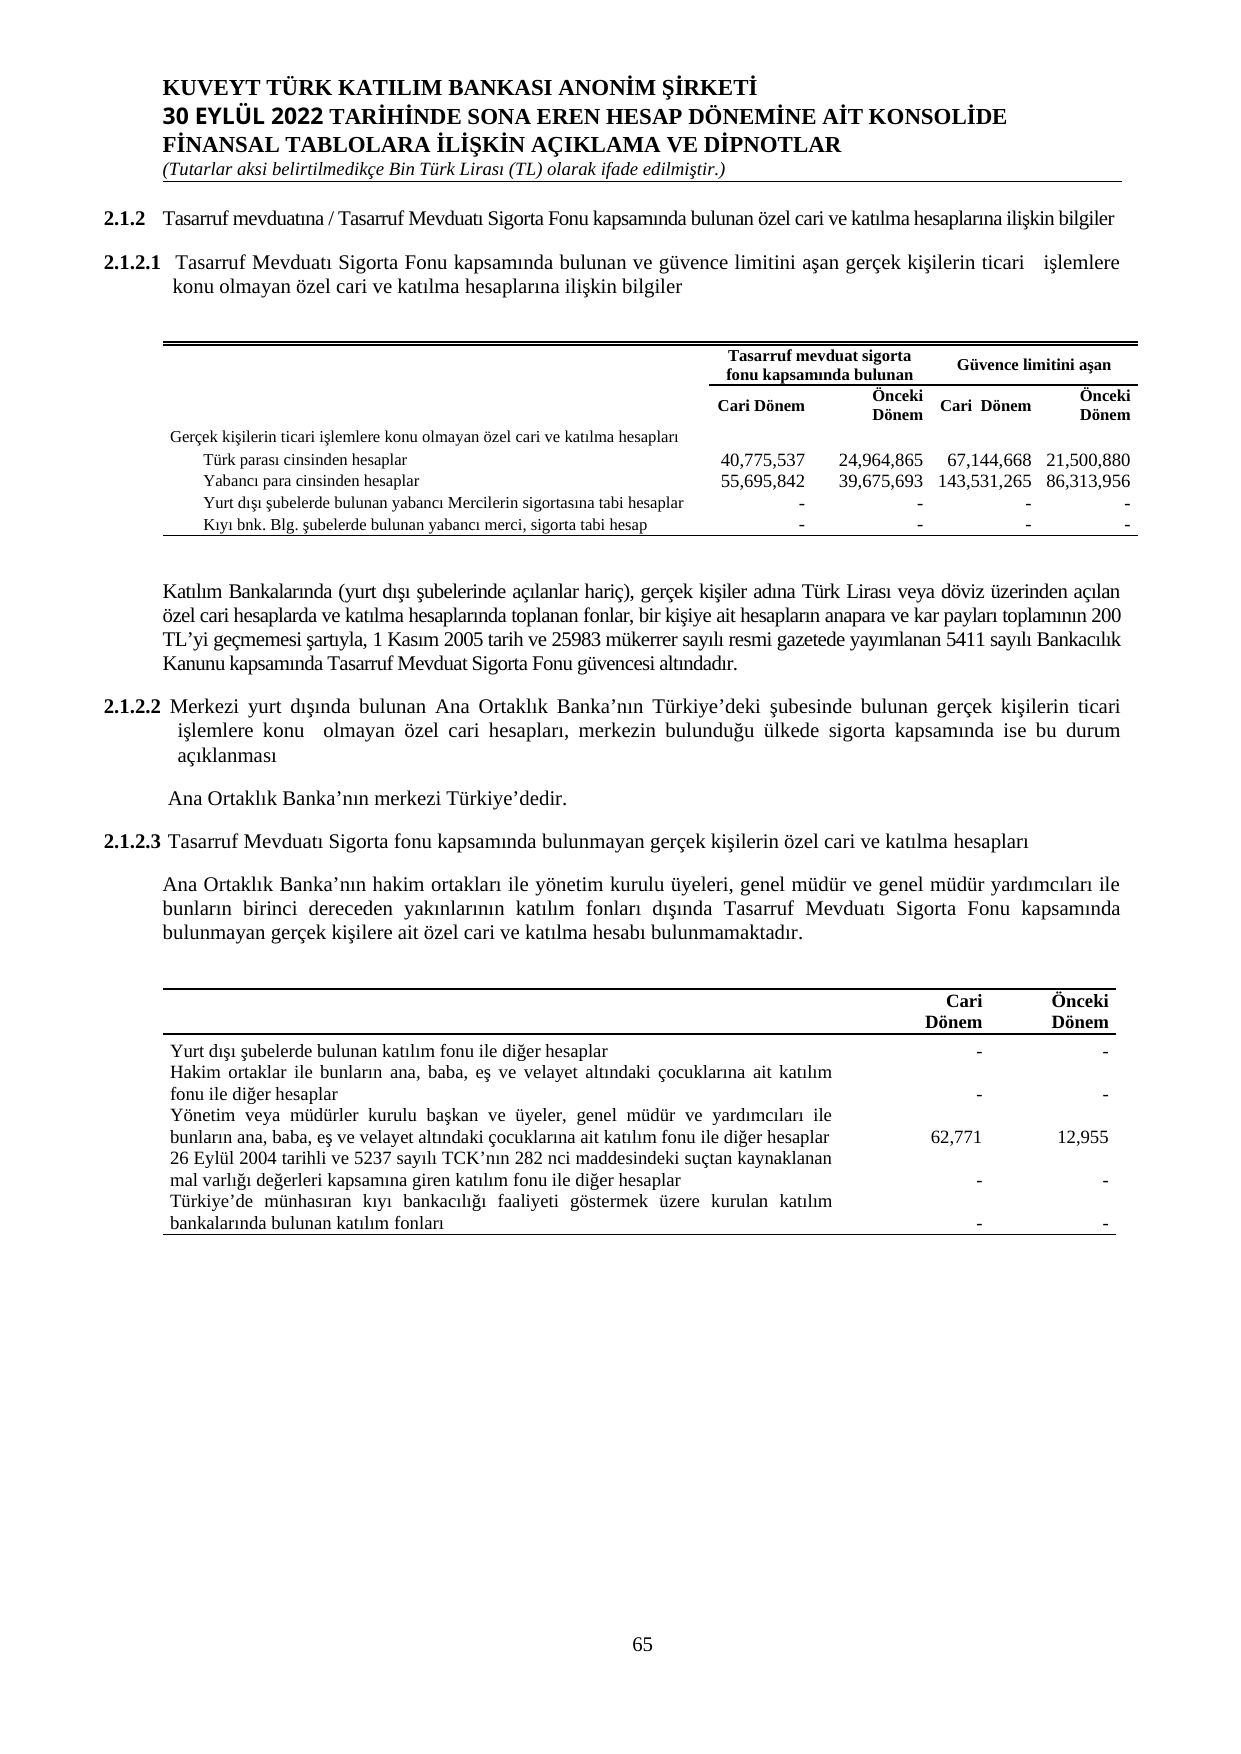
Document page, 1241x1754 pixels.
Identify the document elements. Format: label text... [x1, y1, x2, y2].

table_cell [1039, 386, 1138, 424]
text 2.1.2 Tasarruf mevduatına / Tasarruf Mevduatı Sigorta Fonu kapsamında bulunan özel cari ve katılma hesaplarına ilişkin bilgiler [103, 206, 1122, 230]
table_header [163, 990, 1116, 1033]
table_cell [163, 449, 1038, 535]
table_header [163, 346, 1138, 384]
text 2.1.2.2 Merkezi yurt dışında bulunan Ana Ortaklık Banka’nın Türkiye’deki şubesinde bulunan gerçek kişilerin ticari işlemlere konu olmayan özel cari hesapları, merkezin bulunduğu ülkede sigorta kapsamında ise bu durum açıklanması [103, 694, 1122, 767]
text 2.1.2.1 Tasarruf Mevduatı Sigorta Fonu kapsamında bulunan ve güvence limitini aşan gerçek kişilerin ticari işlemlere konu olmayan özel cari ve katılma hesaplarına ilişkin bilgiler [103, 249, 1122, 298]
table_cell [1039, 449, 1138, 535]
text 2.1.2.3 Tasarruf Mevduatı Sigorta fonu kapsamında bulunmayan gerçek kişilerin özel cari ve katılma hesapları [103, 829, 1122, 853]
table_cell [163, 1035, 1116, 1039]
text Ana Ortaklık Banka’nın hakim ortakları ile yönetim kurulu üyeleri, genel müdür ve genel müdür yardımcıları ile bunların birinci dereceden yakınlarının katılım fonları dışında Tasarruf Mevduatı Sigorta Fonu kapsamında bulunmayan gerçek kişilere ait özel cari ve katılma hesabı bulunmamaktadır. [103, 872, 1122, 944]
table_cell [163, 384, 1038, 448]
text Katılım Bankalarında (yurt dışı şubelerinde açılanlar hariç), gerçek kişiler adına Türk Lirası veya döviz üzerinden açılan özel cari hesaplarda ve katılma hesaplarında toplanan fonlar, bir kişiye ait hesapların anapara ve kar payları toplamının 200 TL’yi geçmemesi şartıyla, 1 Kasım 2005 tarih ve 25983 mükerrer sayılı resmi gazetede yayımlanan 5411 sayılı Bankacılık Kanunu kapsamında Tasarruf Mevduat Sigorta Fonu güvencesi altındadır. [162, 579, 1122, 675]
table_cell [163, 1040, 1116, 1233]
text Ana Ortaklık Banka’nın merkezi Türkiye’dedir. [162, 786, 1122, 810]
